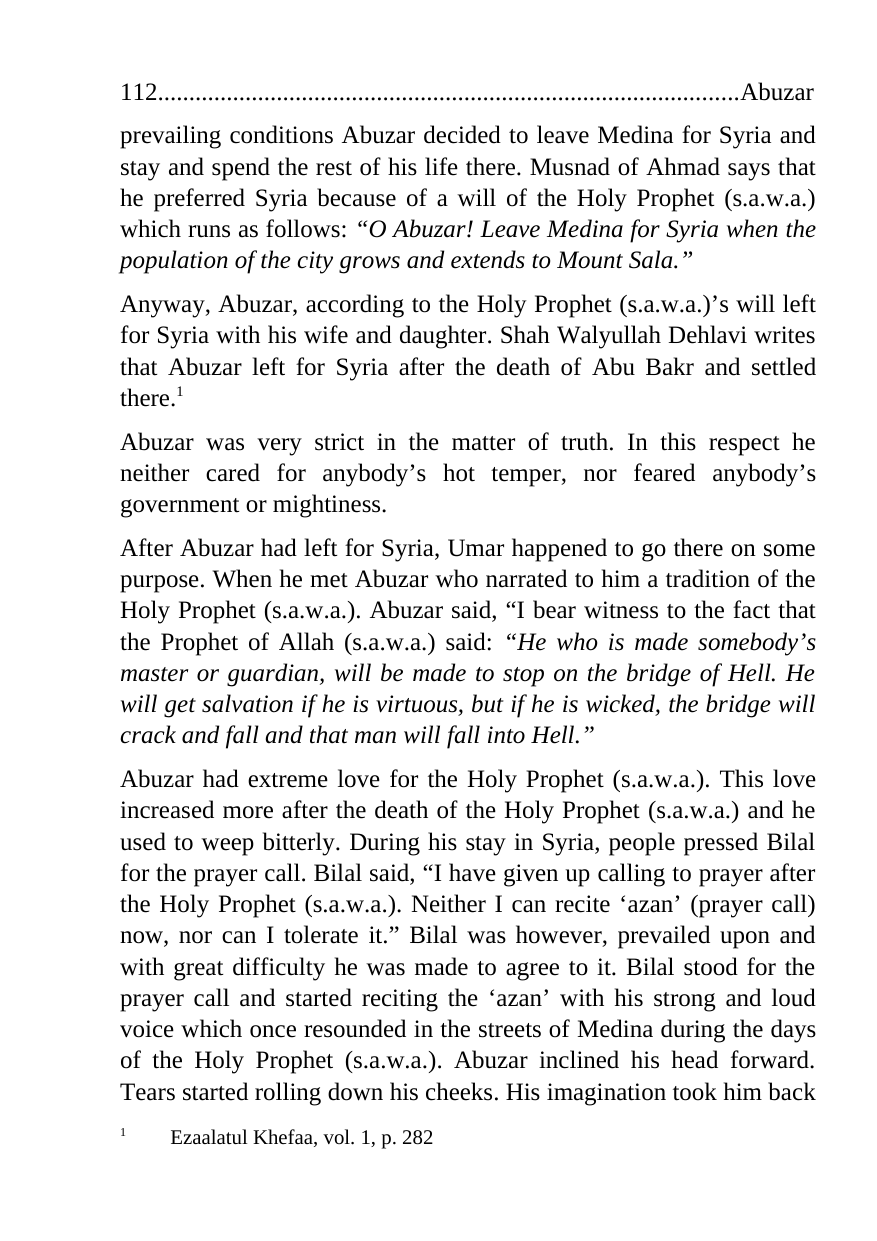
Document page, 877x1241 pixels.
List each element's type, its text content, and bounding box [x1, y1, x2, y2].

text After Abuzar had left for Syria, Umar happened to go there on some purpose. When he met Abuzar who narrated to him a tradition of the Holy Prophet (s.a.w.a.). Abuzar said, “I bear witness to the fact that the Prophet of Allah (s.a.w.a.) said: “He who is made somebody’s master or guardian, will be made to stop on the bridge of Hell. He will get salvation if he is virtuous, but if he is wicked, the bridge will crack and fall and that man will fall into Hell.” [120, 531, 817, 750]
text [120, 762, 817, 1106]
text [120, 119, 817, 275]
text Abuzar was very strict in the matter of truth. In this respect he neither cared for anybody’s hot temper, nor feared anybody’s government or mightiness. [120, 425, 817, 519]
text Anyway, Abuzar, according to the Holy Prophet (s.a.w.a.)’s will left for Syria with his wife and daughter. Shah Walyullah Dehlavi writes that Abuzar left for Syria after the death of Abu Bakr and settled there. [120, 287, 817, 412]
